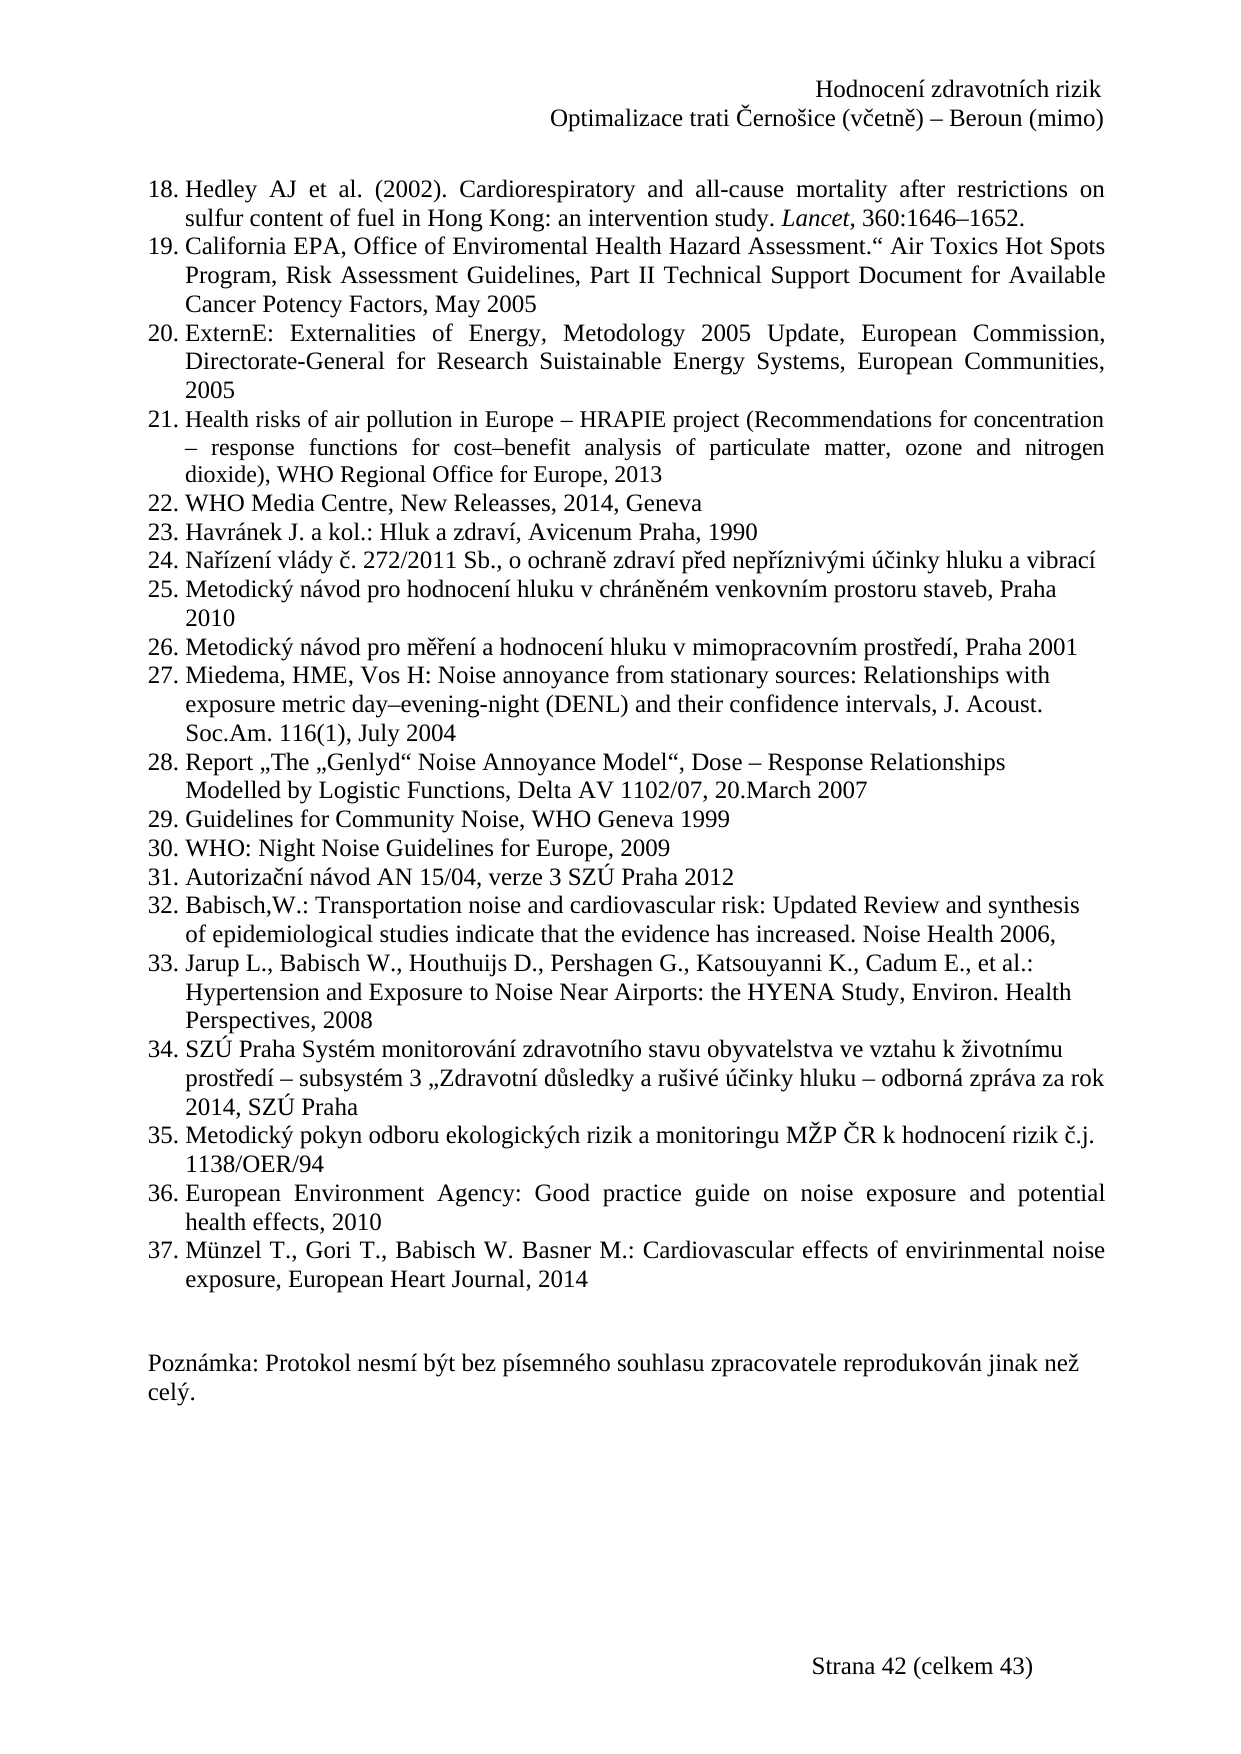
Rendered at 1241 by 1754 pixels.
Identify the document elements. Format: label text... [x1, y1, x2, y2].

list Health risks of air pollution in Europe – HRAPIE project (Recommendations for concentration – response functions for cost–benefit analysis of particulate matter, ozone and nitrogen dioxide), WHO Regional Office for Europe, 2013 [148, 404, 1106, 488]
list Metodický návod pro hodnocení hluku v chráněném venkovním prostoru staveb, Praha 2010 [148, 574, 1106, 632]
list Metodický pokyn odboru ekologických rizik a monitoringu MŽP ČR k hodnocení rizik č.j. 1138/OER/94 [148, 1120, 1106, 1178]
list Metodický návod pro měření a hodnocení hluku v mimopracovním prostředí, Praha 2001 [148, 632, 1106, 660]
list Babisch,W.: Transportation noise and cardiovascular risk: Updated Review and synthesis [148, 890, 1106, 919]
list Havránek J. a kol.: Hluk a zdraví, Avicenum Praha, 1990 [148, 517, 1106, 545]
list Autorizační návod AN 15/04, verze 3 SZÚ Praha 2012 [148, 862, 1106, 890]
list WHO Media Centre, New Releasses, 2014, Geneva [148, 488, 1106, 517]
list European Environment Agency: Good practice guide on noise exposure and potential health effects, 2010 [148, 1178, 1106, 1235]
list Münzel T., Gori T., Babisch W. Basner M.: Cardiovascular effects of envirinmental noise exposure, European Heart Journal, 2014 [148, 1235, 1106, 1293]
list Report „The „Genlyd“ Noise Annoyance Model“, Dose – Response Relationships Modelled by Logistic Functions, Delta AV 1102/07, 20.March 2007 [148, 747, 1106, 804]
text Poznámka: Protokol nesmí být bez písemného souhlasu zpracovatele reprodukován jinak než celý. [148, 1348, 1106, 1406]
list Guidelines for Community Noise, WHO Geneva 1999 [148, 804, 1106, 833]
list ExternE: Externalities of Energy, Metodology 2005 Update, European Commission, Directorate-General for Research Suistainable Energy Systems, European Communities, 2005 [148, 318, 1106, 404]
text of epidemiological studies indicate that the evidence has increased. Noise Health 2006, [185, 919, 1106, 948]
list Nařízení vlády č. 272/2011 Sb., o ochraně zdraví před nepříznivými účinky hluku a vibrací [148, 545, 1106, 574]
list Jarup L., Babisch W., Houthuijs D., Pershagen G., Katsouyanni K., Cadum E., et al.: [148, 948, 1106, 977]
text Hypertension and Exposure to Noise Near Airports: the HYENA Study, Environ. Health Perspectives, 2008 [185, 977, 1106, 1034]
list SZÚ Praha Systém monitorování zdravotního stavu obyvatelstva ve vztahu k životnímu prostředí – subsystém 3 „Zdravotní důsledky a rušivé účinky hluku – odborná zpráva za rok 2014, SZÚ Praha [148, 1034, 1106, 1120]
list California EPA, Office of Enviromental Health Hazard Assessment.“ Air Toxics Hot Spots Program, Risk Assessment Guidelines, Part II Technical Support Document for Available Cancer Potency Factors, May 2005 [148, 231, 1106, 318]
list Miedema, HME, Vos H: Noise annoyance from stationary sources: Relationships with exposure metric day–evening-night (DENL) and their confidence intervals, J. Acoust. Soc.Am. 116(1), July 2004 [148, 660, 1106, 747]
list Hedley AJ et al. (2002). Cardiorespiratory and all-cause mortality after restrictions on sulfur content of fuel in Hong Kong: an intervention study. Lancet, 360:1646–1652. [148, 174, 1106, 231]
list WHO: Night Noise Guidelines for Europe, 2009 [148, 833, 1106, 862]
